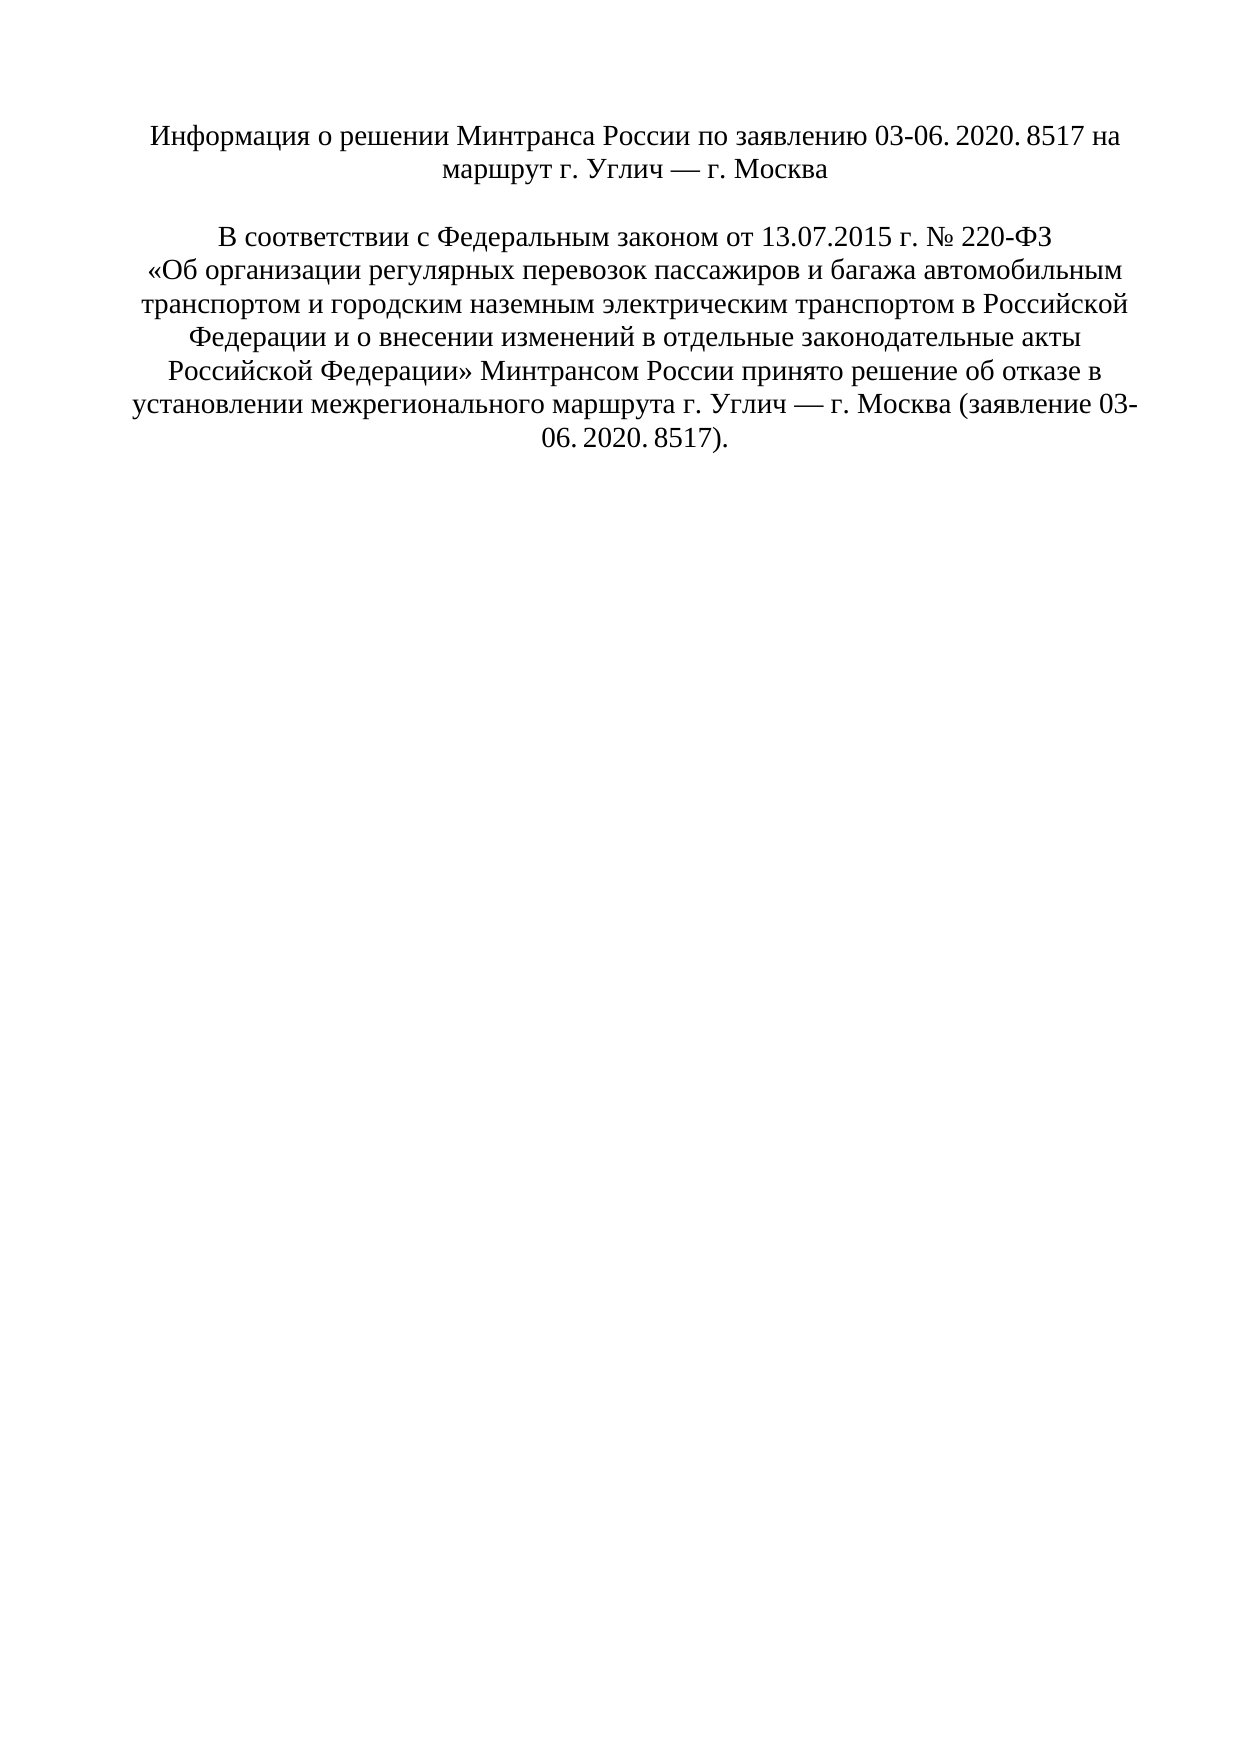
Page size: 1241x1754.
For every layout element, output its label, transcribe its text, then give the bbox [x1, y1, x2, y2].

text В соответствии с Федеральным законом от 13.07.2015 г. № 220-ФЗ «Об организации регулярных перевозок пассажиров и багажа автомобильным транспортом и городским наземным электрическим транспортом в Российской Федерации и о внесении изменений в отдельные законодательные акты Российской Федерации» Минтрансом России принято решение об отказе в установлении межрегионального маршрута г. Углич — г. Москва (заявление 03-06. 2020. 8517). [118, 219, 1152, 453]
text Информация о решении Минтранса России по заявлению 03-06. 2020. 8517 на маршрут г. Углич — г. Москва [118, 118, 1152, 185]
